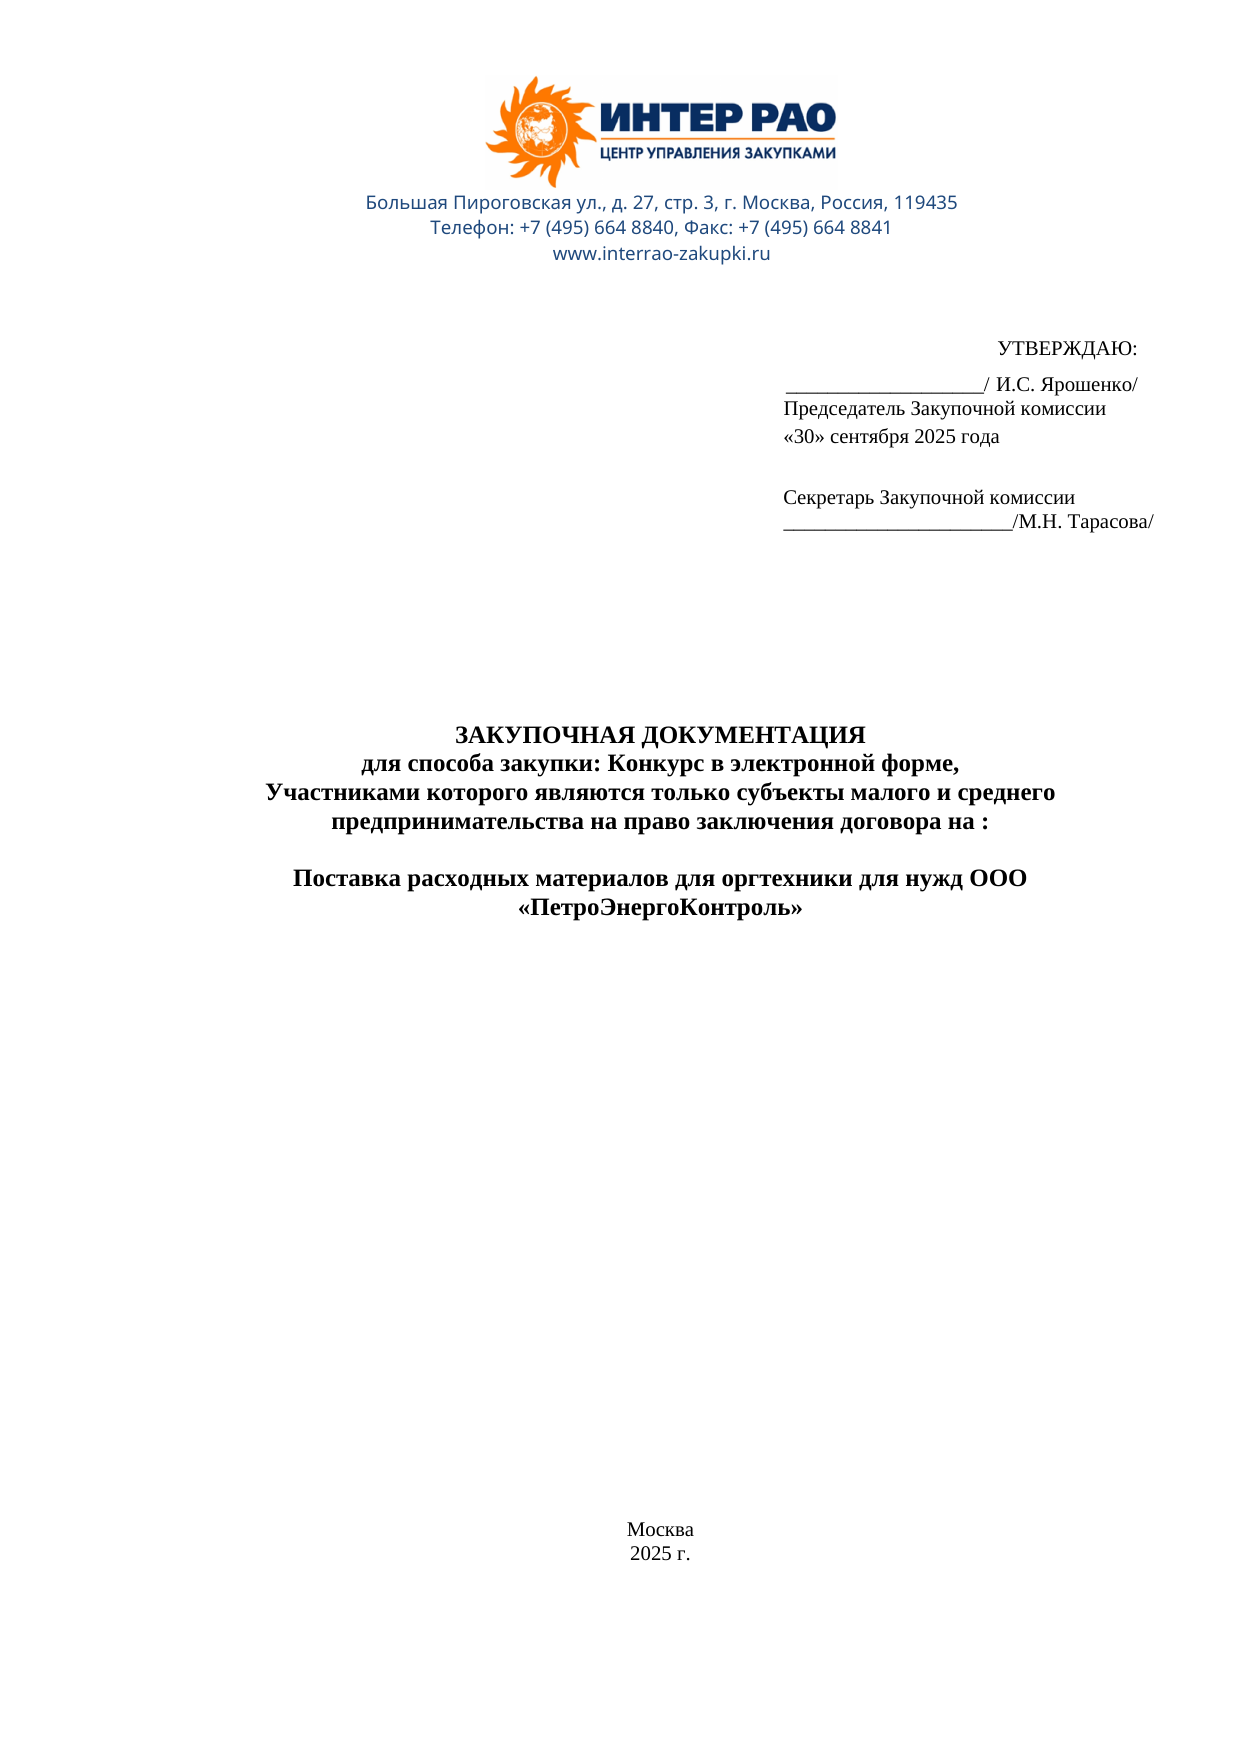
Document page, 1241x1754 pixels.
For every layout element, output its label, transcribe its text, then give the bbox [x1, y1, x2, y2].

picture [484, 75, 839, 190]
text ___________________/ И.С. Ярошенко/ [148, 372, 1138, 396]
text Участниками которого являются только субъекты малого и среднего предпринимательства на право заключения договора на : [148, 777, 1172, 863]
text 2025 г. [148, 1541, 1172, 1565]
text ______________________/М.Н. Тарасова/ [783, 509, 1172, 533]
text «30» сентября 2025 года [148, 424, 1172, 448]
text Поставка расходных материалов для оргтехники для нужд ООО «ПетроЭнергоКонтроль» [148, 863, 1172, 921]
text для способа закупки: Конкурс в электронной форме, [148, 748, 1172, 777]
text Секретарь Закупочной комиссии [783, 485, 1172, 509]
text Москва [148, 1517, 1172, 1541]
text Председатель Закупочной комиссии [783, 396, 1172, 420]
text ЗАКУПОЧНАЯ ДОКУМЕНТАЦИЯ [148, 720, 1172, 748]
text УТВЕРЖДАЮ: [148, 335, 1138, 359]
